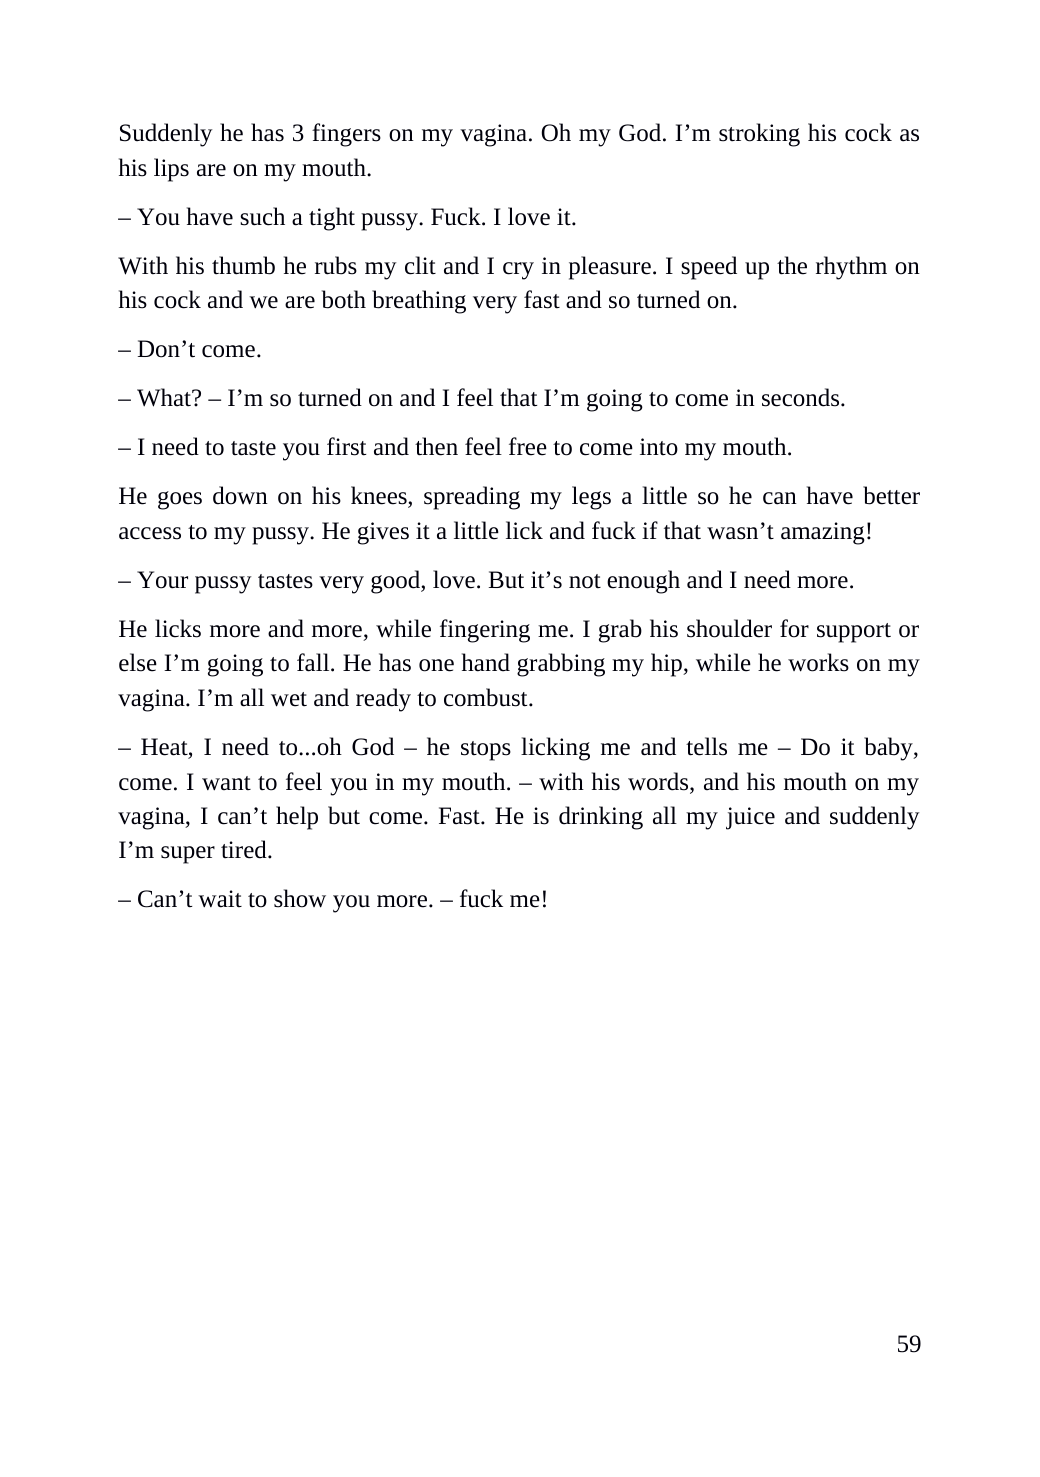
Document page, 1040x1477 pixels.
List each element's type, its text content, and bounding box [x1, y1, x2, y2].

text – You have such a tight pussy. Fuck. I love it. [118, 202, 921, 230]
text – Don’t come. [118, 334, 921, 363]
text He goes down on his knees, spreading my legs a little so he can have better access to my pussy. He gives it a little lick and fuck if that wasn’t amazing! [118, 481, 921, 545]
text – I need to taste you first and then feel free to come into my mouth. [118, 432, 921, 461]
text He licks more and more, while fingering me. I grab his shoulder for support or else I’m going to fall. He has one hand grabbing my hip, while he works on my vagina. I’m all wet and ready to combust. [118, 614, 921, 712]
text – What? – I’m so turned on and I feel that I’m going to come in seconds. [118, 383, 921, 412]
text – Heat, I need to...oh God – he stops licking me and tells me – Do it baby, come. I want to feel you in my mouth. – with his words, and his mouth on my vagina, I can’t help but come. Fast. He is drinking all my juice and suddenly I’m super tired. [118, 732, 921, 864]
text – Can’t wait to show you more. – fuck me! [118, 884, 921, 913]
text With his thumb he rubs my clit and I cry in pleasure. I speed up the rhythm on his cock and we are both breathing very fast and so turned on. [118, 251, 921, 314]
text – Your pussy tastes very good, love. But it’s not enough and I need more. [118, 565, 921, 594]
text Suddenly he has 3 fingers on my vagina. Oh my God. I’m stroking his cock as his lips are on my mouth. [118, 118, 921, 181]
